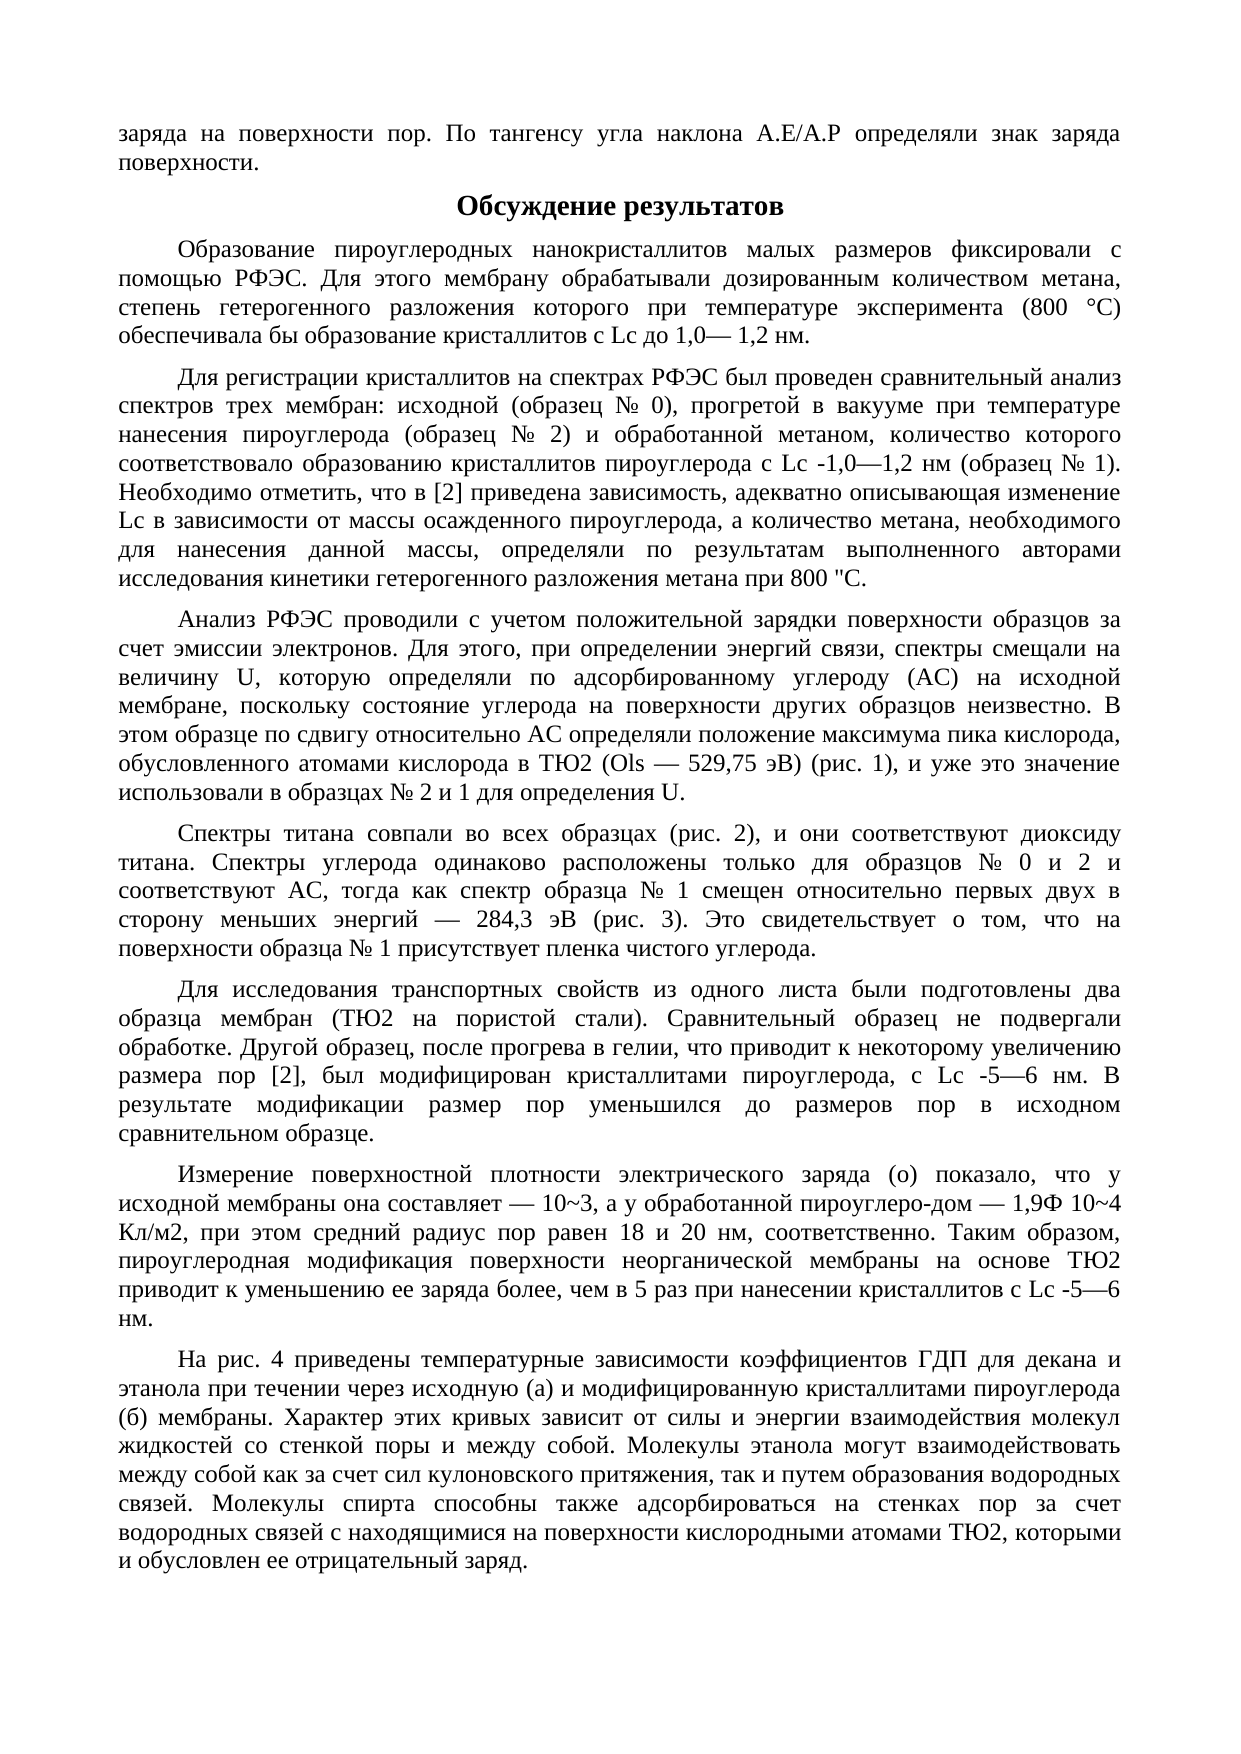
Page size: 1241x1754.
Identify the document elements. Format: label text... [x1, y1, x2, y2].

text Спектры титана совпали во всех образцах (рис. 2), и они соответствуют диоксиду титана. Спектры углерода одинаково расположены только для образцов № 0 и 2 и соответствуют АС, тогда как спектр образца № 1 смещен относительно первых двух в сторону меньших энергий — 284,3 эВ (рис. 3). Это свидетельствует о том, что на поверхности образца № 1 присутствует пленка чистого углерода. [118, 818, 1122, 962]
text Обсуждение результатов [118, 188, 1122, 222]
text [118, 118, 1122, 176]
text Для исследования транспортных свойств из одного листа были подготовлены два образца мембран (ТЮ2 на пористой стали). Сравнительный образец не подвергали обработке. Другой образец, после прогрева в гелии, что приводит к некоторому увеличению размера пор [2], был модифицирован кристаллитами пироуглерода, с Lc -5—6 нм. В результате модификации размер пор уменьшился до размеров пор в исходном сравнительном образце. [118, 974, 1122, 1147]
text Измерение поверхностной плотности электрического заряда (о) показало, что у исходной мембраны она составляет — 10~3, а у обработанной пироуглеро-дом — 1,9Ф 10~4 Кл/м2, при этом средний радиус пор равен 18 и 20 нм, соответственно. Таким образом, пироуглеродная модификация поверхности неорганической мембраны на основе ТЮ2 приводит к уменьшению ее заряда более, чем в 5 раз при нанесении кристаллитов с Lc -5—6 нм. [118, 1159, 1122, 1332]
text На рис. 4 приведены температурные зависимости коэффициентов ГДП для декана и этанола при течении через исходную (а) и модифицированную кристаллитами пироуглерода (б) мембраны. Характер этих кривых зависит от силы и энергии взаимодействия молекул жидкостей со стенкой поры и между собой. Молекулы этанола могут взаимодействовать между собой как за счет сил кулоновского притяжения, так и путем образования водородных связей. Молекулы спирта способны также адсорбироваться на стенках пор за счет водородных связей с находящимися на поверхности кислородными атомами ТЮ2, которыми и обусловлен ее отрицательный заряд. [118, 1344, 1122, 1574]
text Анализ РФЭС проводили с учетом положительной зарядки поверхности образцов за счет эмиссии электронов. Для этого, при определении энергий связи, спектры смещали на величину U, которую определяли по адсорбированному углероду (АС) на исходной мембране, поскольку состояние углерода на поверхности других образцов неизвестно. В этом образце по сдвигу относительно АС определяли положение максимума пика кислорода, обусловленного атомами кислорода в ТЮ2 (Ols — 529,75 эВ) (рис. 1), и уже это значение использовали в образцах № 2 и 1 для определения U. [118, 604, 1122, 805]
text Образование пироуглеродных нанокристаллитов малых размеров фиксировали с помощью РФЭС. Для этого мембрану обрабатывали дозированным количеством метана, степень гетерогенного разложения которого при температуре эксперимента (800 °С) обеспечивала бы образование кристаллитов с Lc до 1,0— 1,2 нм. [118, 234, 1122, 349]
text Для регистрации кристаллитов на спектрах РФЭС был проведен сравнительный анализ спектров трех мембран: исходной (образец № 0), прогретой в вакууме при температуре нанесения пироуглерода (образец № 2) и обработанной метаном, количество которого соответствовало образованию кристаллитов пироуглерода с Lc -1,0—1,2 нм (образец № 1). Необходимо отметить, что в [2] приведена зависимость, адекватно описывающая изменение Lc в зависимости от массы осажденного пироуглерода, а количество метана, необходимого для нанесения данной массы, определяли по результатам выполненного авторами исследования кинетики гетерогенного разложения метана при 800 "С. [118, 362, 1122, 592]
